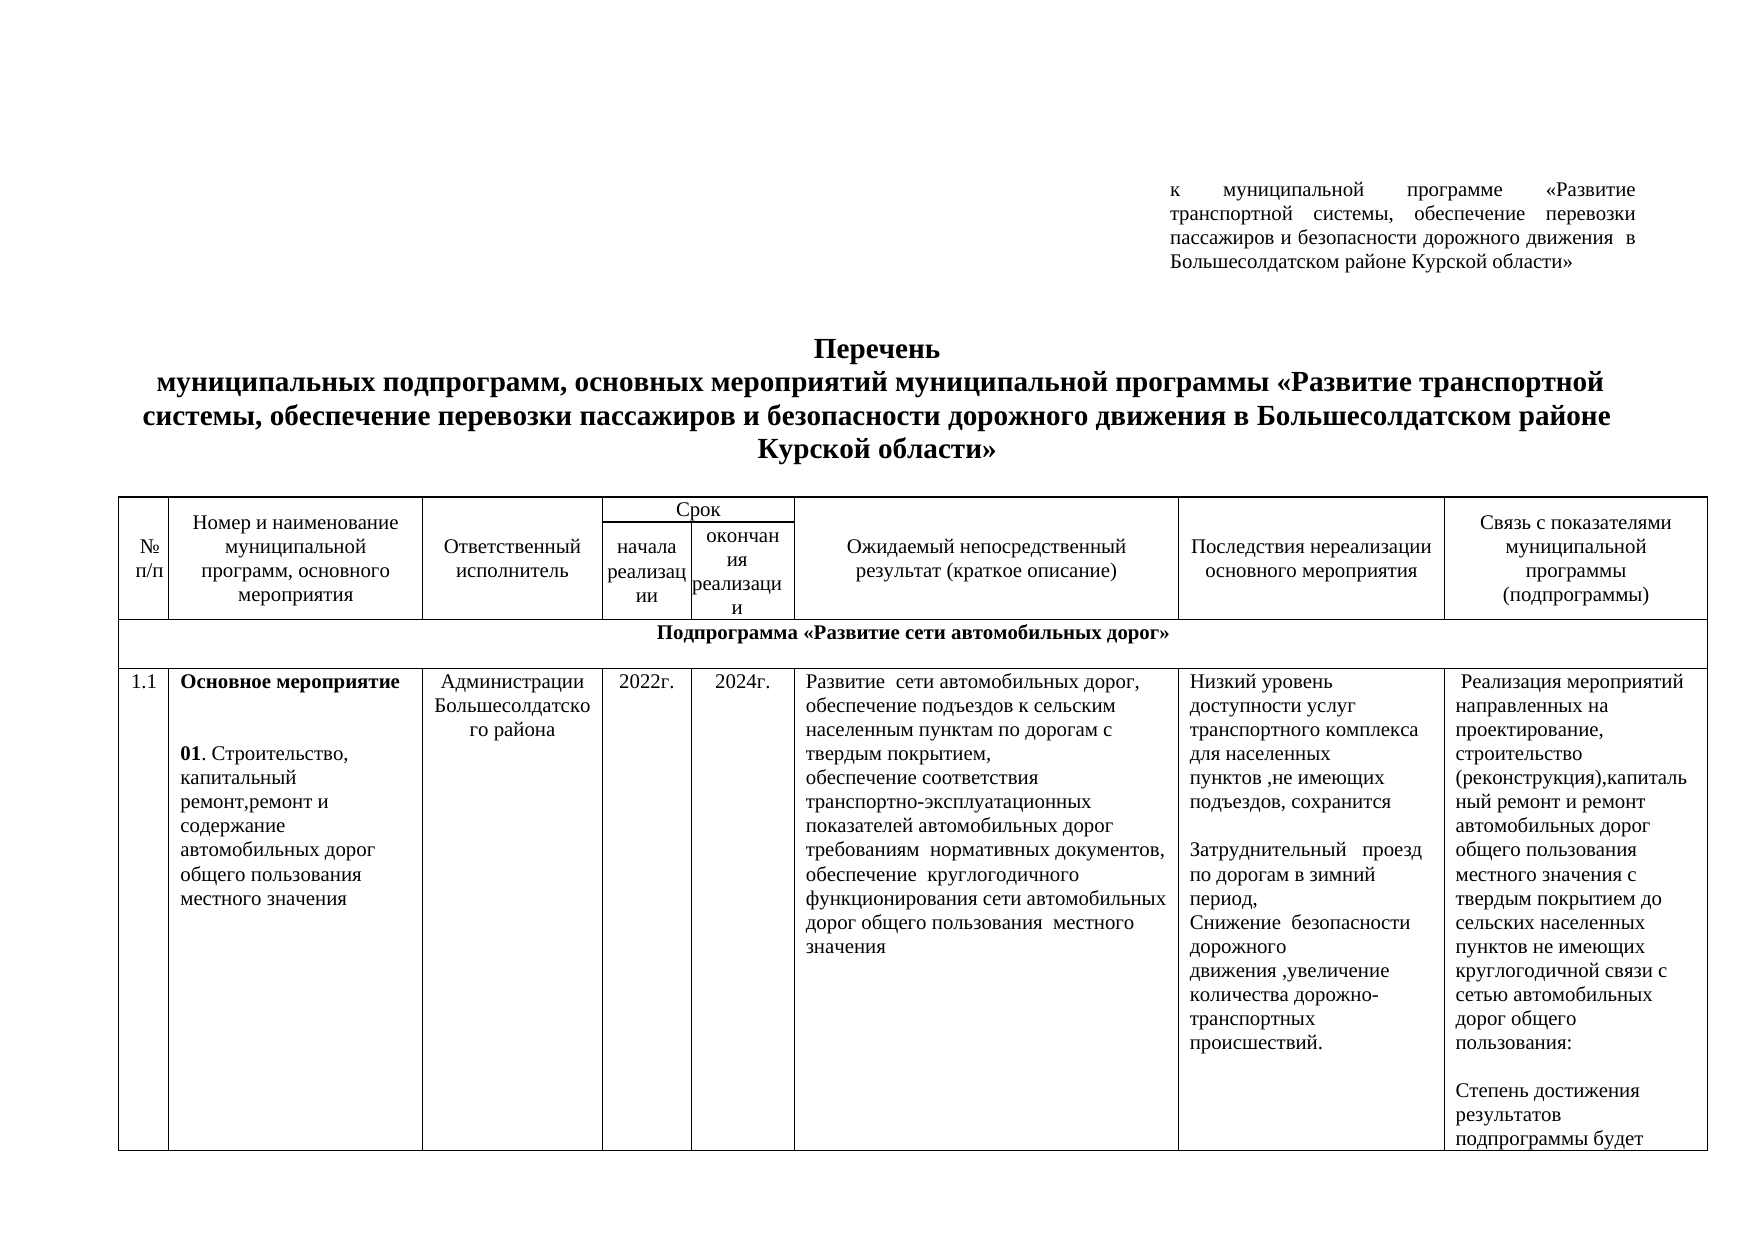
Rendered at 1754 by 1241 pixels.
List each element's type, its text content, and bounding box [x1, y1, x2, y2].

table_cell 1.1 1.2 [119, 669, 168, 1150]
table_cell окончания реализации [692, 523, 794, 619]
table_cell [795, 669, 1178, 1150]
table_header Номер и наименование муниципальной программ, основного мероприятия [169, 498, 422, 619]
table_header Ожидаемый непосредственный результат (краткое описание) [795, 498, 1178, 619]
table_header Срок [603, 498, 794, 521]
table_header Ответственный исполнитель [423, 498, 602, 619]
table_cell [1445, 669, 1707, 1150]
table_header Последствия нереализации основного мероприятия [1179, 498, 1444, 619]
text к муниципальной программе «Развитие транспортной системы, обеспечение перевозки пассажиров и безопасности дорожного движения в Большесолдатском районе Курской области» [1170, 177, 1636, 273]
table_cell начала реализации [603, 523, 691, 619]
table_header Связь с показателями муниципальной программы (подпрограммы) [1445, 498, 1707, 619]
table_cell 2022г. [603, 669, 691, 1150]
text муниципальных подпрограмм, основных мероприятий муниципальной программы «Развитие транспортной системы, обеспечение перевозки пассажиров и безопасности дорожного движения в Большесолдатском районе Курской области» [118, 364, 1636, 465]
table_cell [423, 669, 602, 1150]
table_cell Подпрограмма «Развитие сети автомобильных дорог» [119, 620, 1707, 668]
table_cell 2024г. [692, 669, 794, 1150]
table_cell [169, 669, 422, 1150]
text Перечень [118, 331, 1636, 364]
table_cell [1179, 669, 1444, 1150]
table_header № п/п [119, 498, 168, 619]
